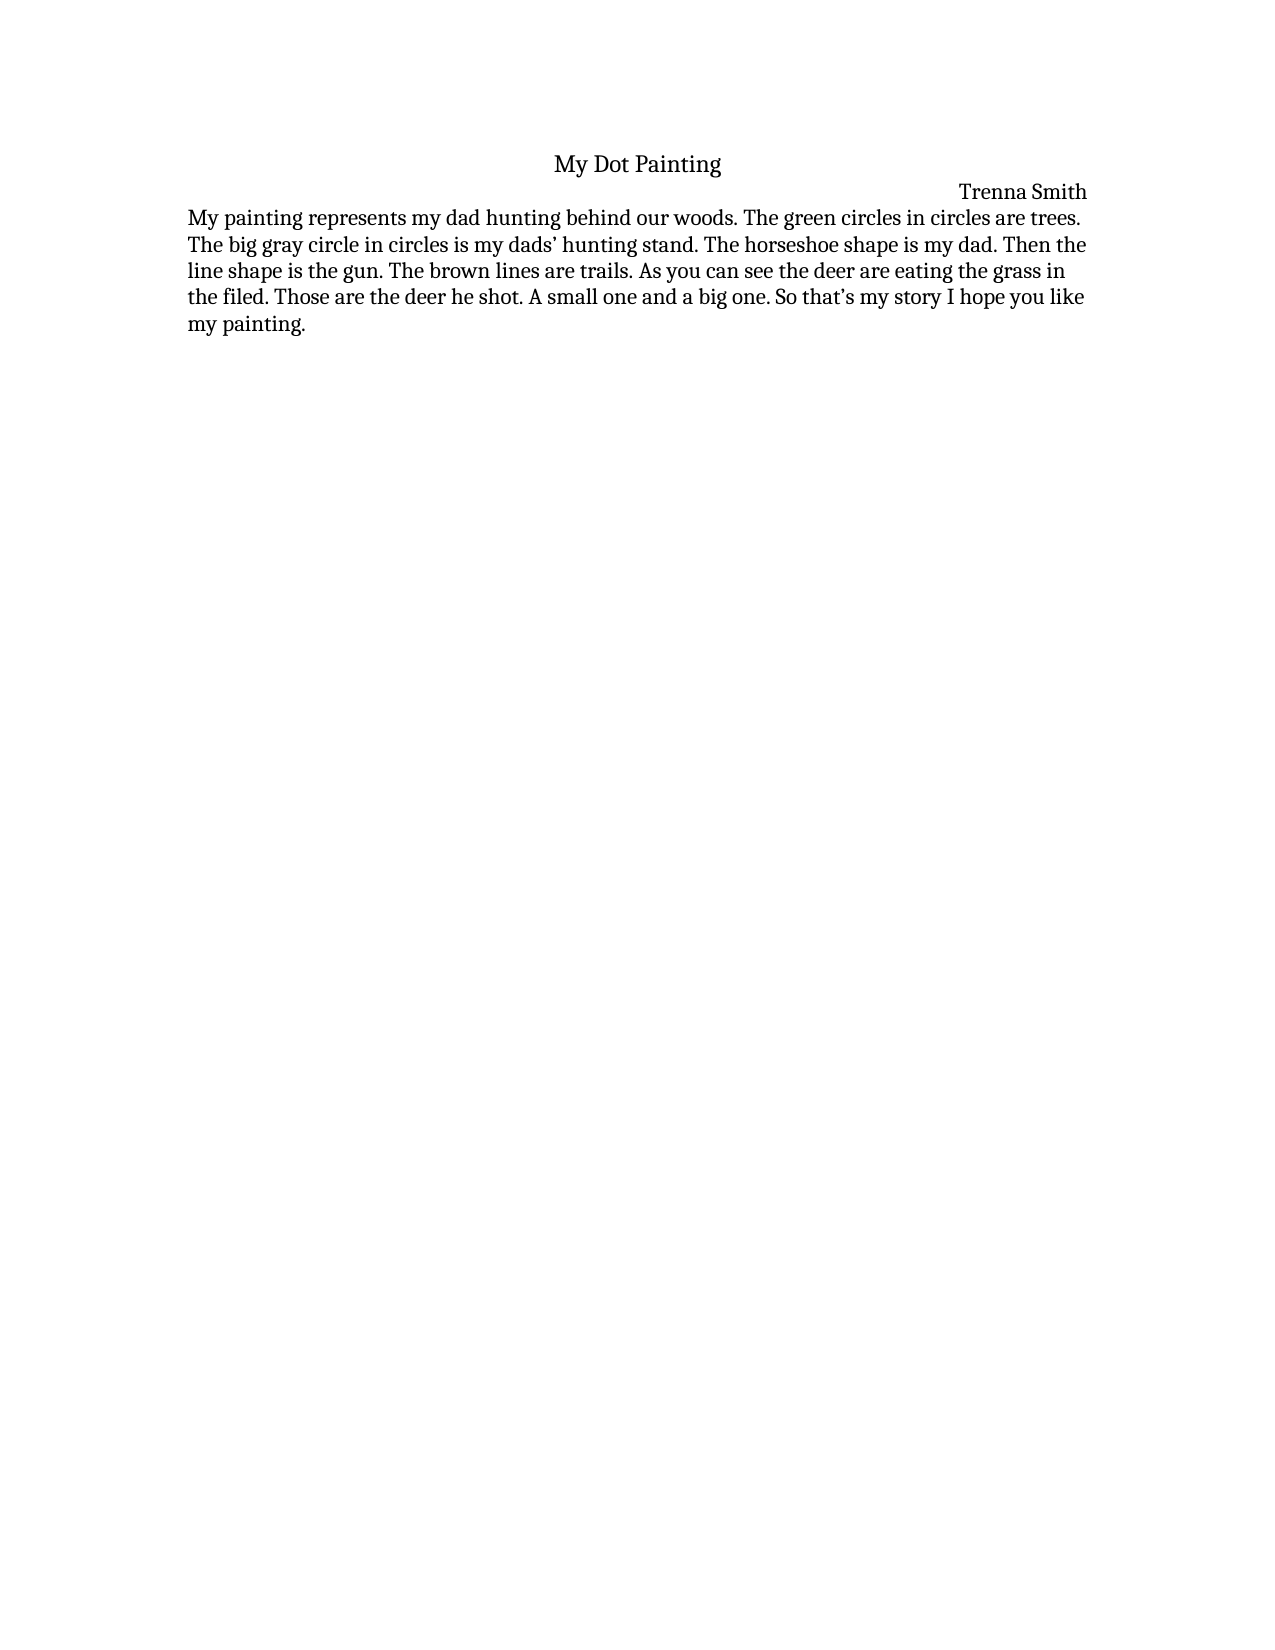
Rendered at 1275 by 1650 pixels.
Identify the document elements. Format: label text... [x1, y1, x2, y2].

text My painting represents my dad hunting behind our woods. The green circles in circles are trees. The big gray circle in circles is my dads’ hunting stand. The horseshoe shape is my dad. Then the line shape is the gun. The brown lines are trails. As you can see the deer are eating the grass in the filed. Those are the deer he shot. A small one and a big one. So that’s my story I hope you like my painting. [187, 205, 1087, 337]
text Trenna Smith [187, 179, 1087, 205]
text My Dot Painting [187, 150, 1087, 179]
